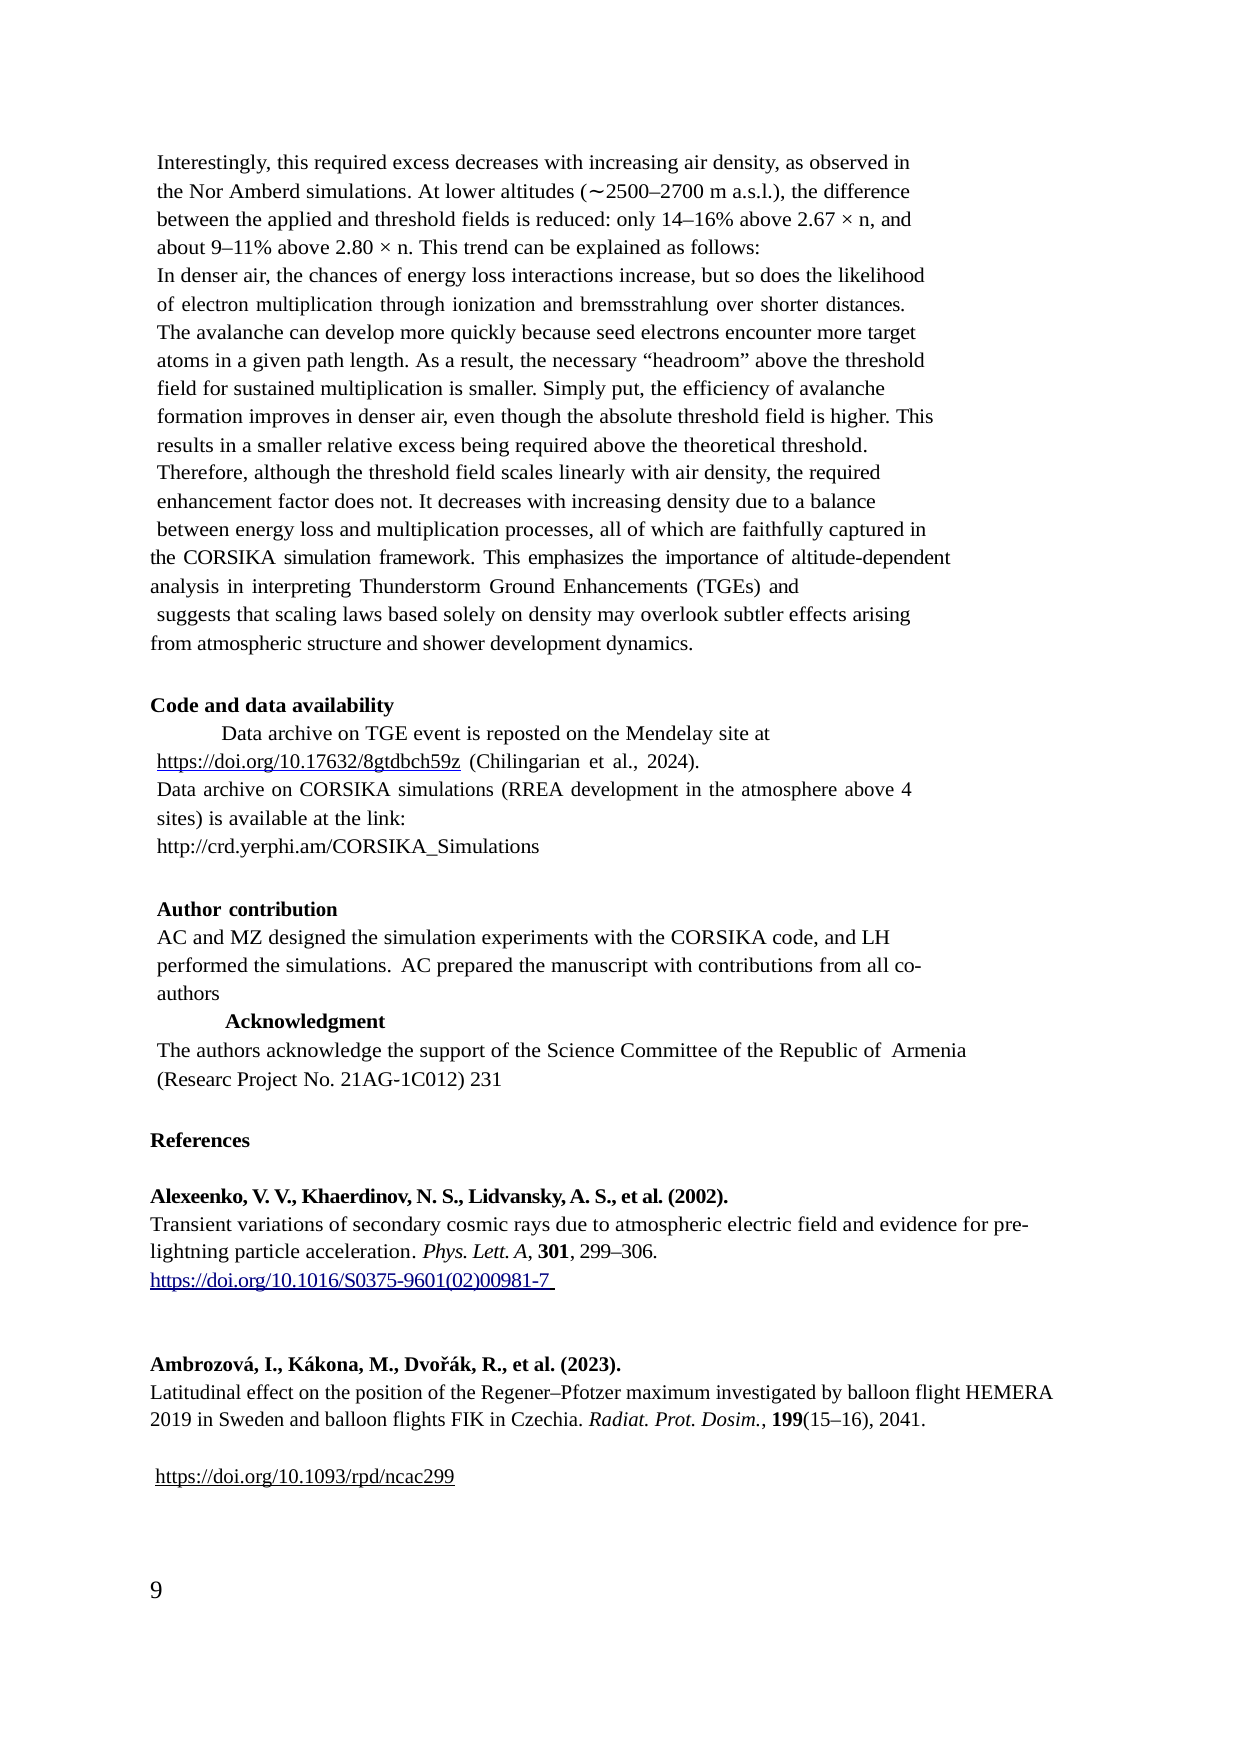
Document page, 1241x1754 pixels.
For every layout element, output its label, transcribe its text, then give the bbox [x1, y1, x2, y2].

list Data archive on CORSIKA simulations (RREA development in the atmosphere above 4 [157, 777, 1090, 801]
text Ambrozová, I., Kákona, M., Dvořák, R., et al. (2023). Latitudinal effect on the position of the Regener–Pfotzer maximum investigated by balloon flight HEMERA 2019 in Sweden and balloon flights FIK in Czechia. Radiat. Prot. Dosim., 199(15–16), 2041. [150, 1352, 1090, 1431]
list Data archive on TGE event is reposted on the Mendelay site at [221, 721, 1090, 745]
list performed the simulations. AC prepared the manuscript with contributions from all co- [157, 953, 1090, 977]
list sites) is available at the link: [157, 806, 1090, 830]
subtitle Transient variations of secondary cosmic rays due to atmospheric electric field and evidence for pre-lightning particle acceleration. Phys. Lett. A, 301, 299–306. [150, 1212, 1090, 1263]
list Author contribution [157, 896, 1090, 921]
list (Researc Project No. 21AG֊1C012) 231 [157, 1067, 1090, 1124]
list of electron multiplication through ionization and bremsstrahlung over shorter distances. [157, 292, 1090, 316]
list Therefore, although the threshold field scales linearly with air density, the required [157, 460, 1090, 484]
list authors [157, 981, 1090, 1005]
text Code and data availability [150, 692, 1090, 717]
list In denser air, the chances of energy loss interactions increase, but so does the likelihood [157, 263, 1090, 287]
list AC and MZ designed the simulation experiments with the CORSIKA code, and LH [157, 924, 1090, 949]
list field for sustained multiplication is smaller. Simply put, the efficiency of avalanche [157, 376, 1090, 400]
list atoms in a given path length. As a result, the necessary “headroom” above the threshold [157, 348, 1090, 372]
list References Alexeenko, V. V., Khaerdinov, N. S., Lidvansky, A. S., et al. (2002). [150, 1128, 1090, 1208]
list results in a smaller relative excess being required above the theoretical threshold. [157, 432, 1090, 457]
list suggests that scaling laws based solely on density may overlook subtler effects arising [157, 602, 1090, 626]
list http://crd.yerphi.am/CORSIKA_Simulations [157, 834, 1090, 858]
list between energy loss and multiplication processes, all of which are faithfully captured in [157, 517, 1090, 541]
text https://doi.org/10.1093/rpd/ncac299 [150, 1464, 1090, 1488]
list analysis in interpreting Thunderstorm Ground Enhancements (TGEs) and [150, 574, 1090, 598]
list https://doi.org/10.1016/S0375-9601(02)00981-7 [150, 1267, 1090, 1292]
list https://doi.org/10.17632/8gtdbch59z (Chilingarian et al., 2024). [157, 749, 1090, 773]
list The authors acknowledge the support of the Science Committee of the Republic of Armenia [157, 1038, 1090, 1062]
list formation improves in denser air, even though the absolute threshold field is higher. This [157, 404, 1090, 428]
list enhancement factor does not. It decreases with increasing density due to a balance [157, 489, 1090, 513]
list between the applied and threshold fields is reduced: only 14–16% above 2.67 × n, and [157, 207, 1090, 231]
list the Nor Amberd simulations. At lower altitudes (∼2500–2700 m a.s.l.), the difference [157, 179, 1090, 203]
list the CORSIKA simulation framework. This emphasizes the importance of altitude-dependent [150, 545, 1090, 569]
list about 9–11% above 2.80 × n. This trend can be explained as follows: [157, 235, 1090, 259]
list The avalanche can develop more quickly because seed electrons encounter more target [157, 320, 1090, 344]
list Acknowledgment [221, 1009, 1090, 1033]
list Interestingly, this required excess decreases with increasing air density, as observed in [157, 150, 1090, 174]
list from atmospheric structure and shower development dynamics. [150, 631, 1090, 655]
